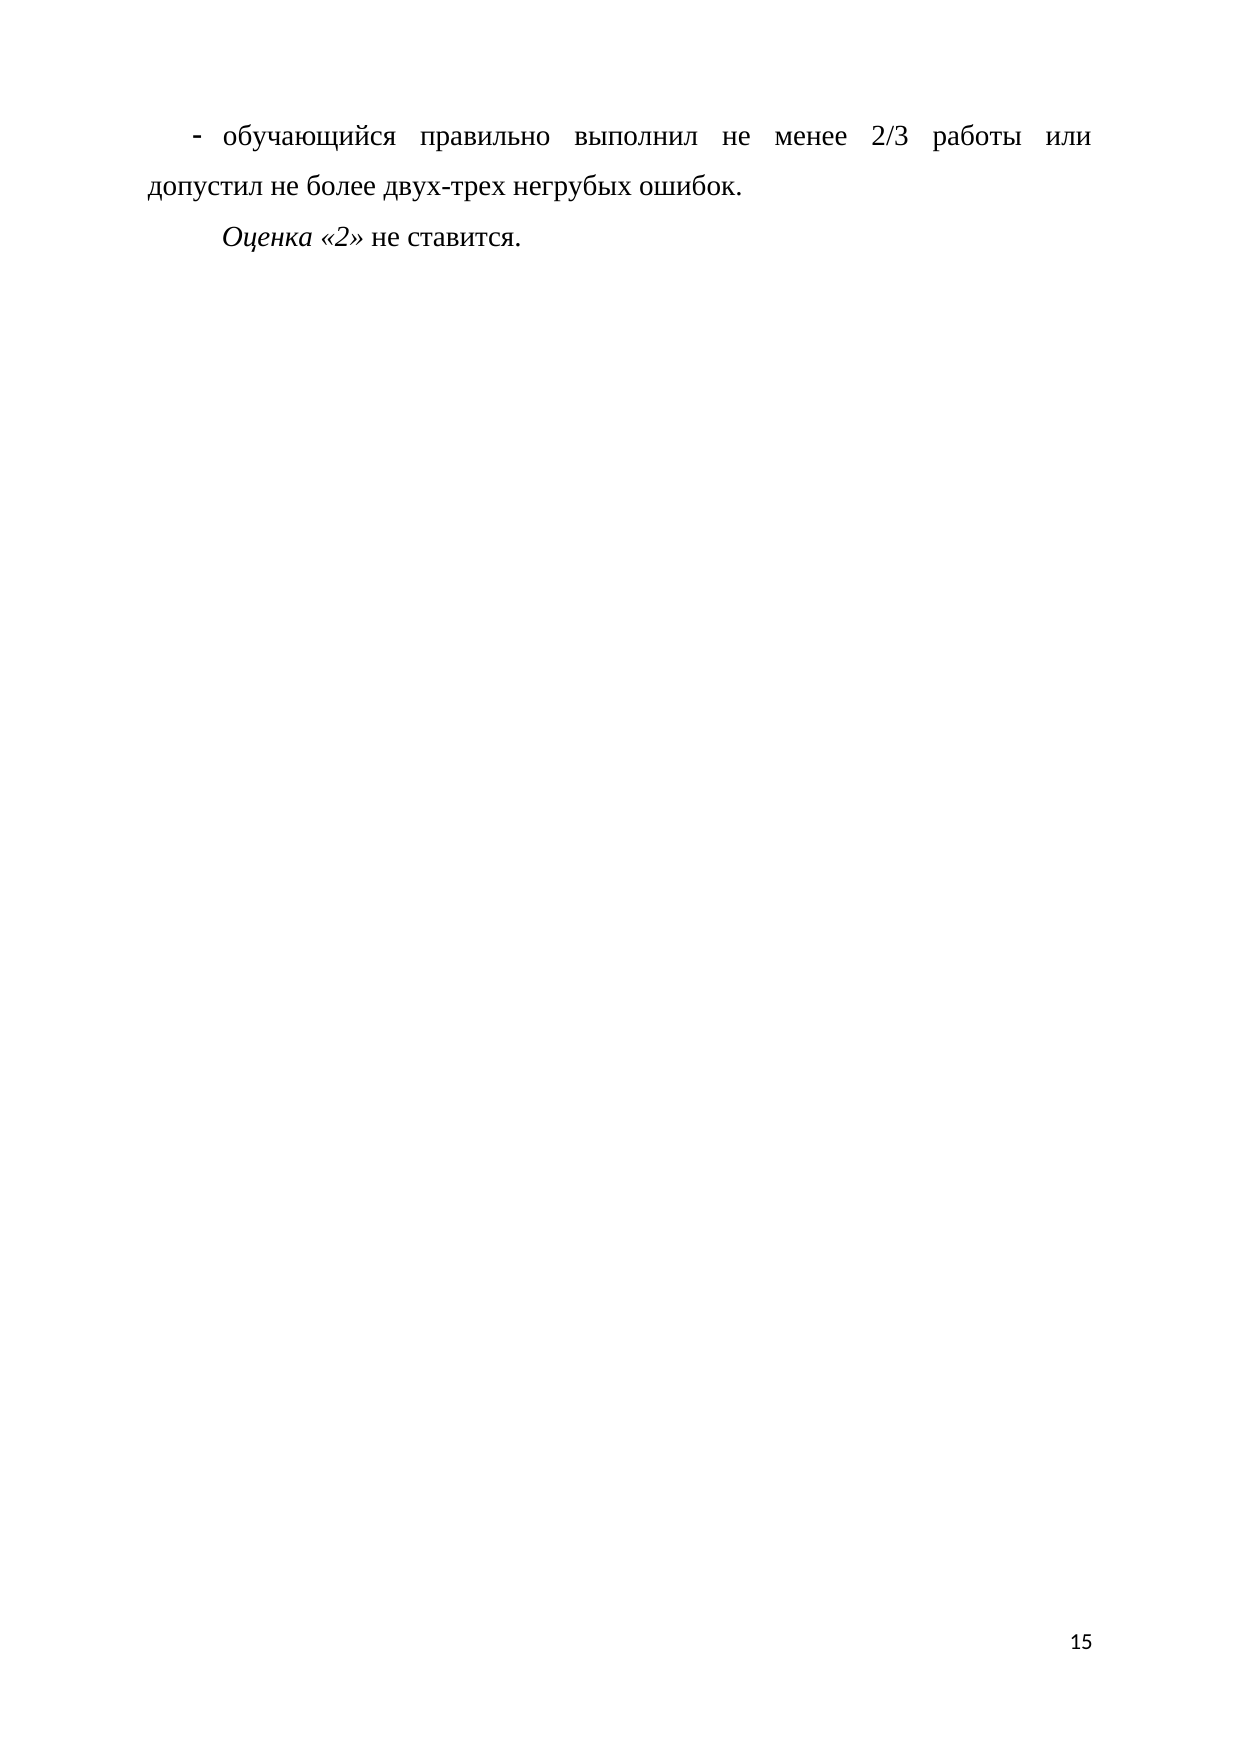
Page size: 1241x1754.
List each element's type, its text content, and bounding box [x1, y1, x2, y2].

list обучающийся правильно выполнил не менее 2/3 работы или допустил не более двух-трех негрубых ошибок. [148, 118, 1092, 202]
text Оценка «2» не ставится. [148, 219, 1082, 252]
